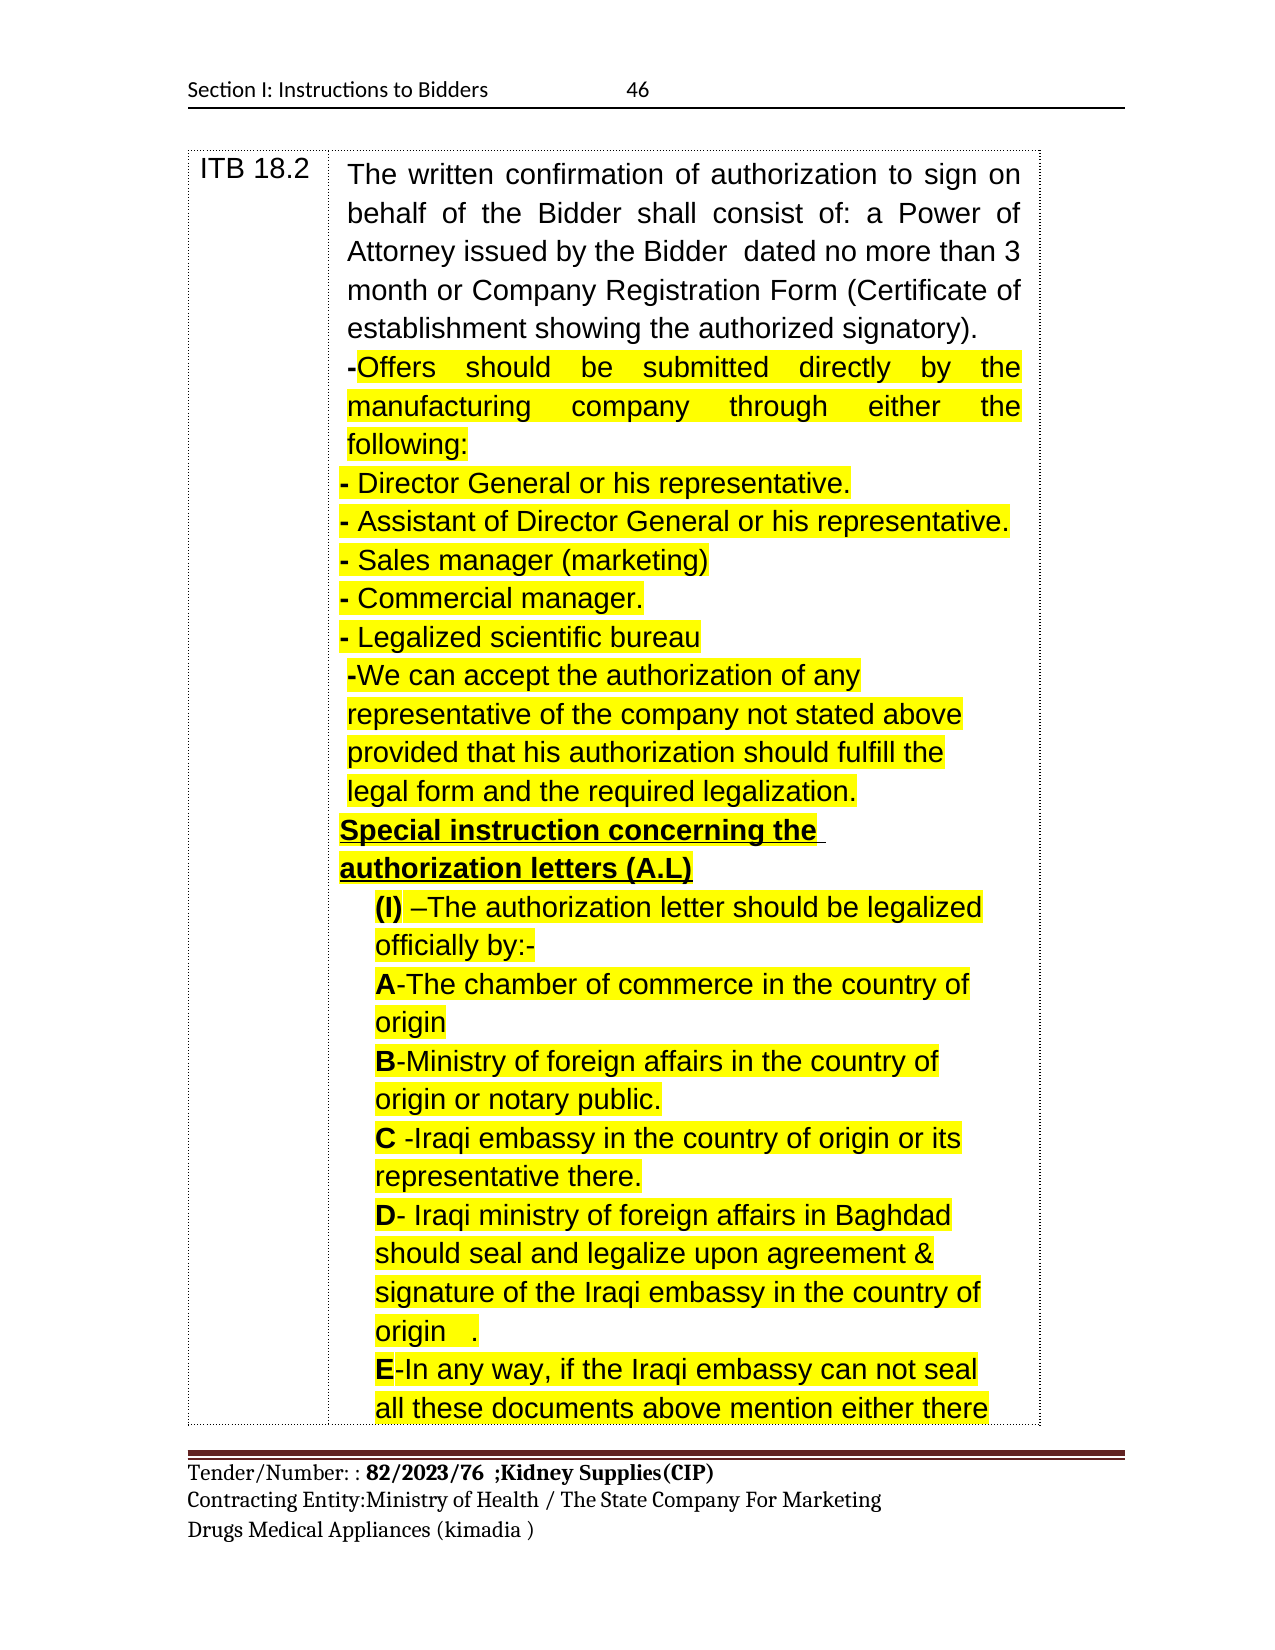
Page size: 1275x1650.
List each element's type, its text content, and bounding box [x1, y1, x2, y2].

table_cell ITB 18.2 [188, 150, 328, 1424]
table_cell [328, 150, 1040, 1424]
